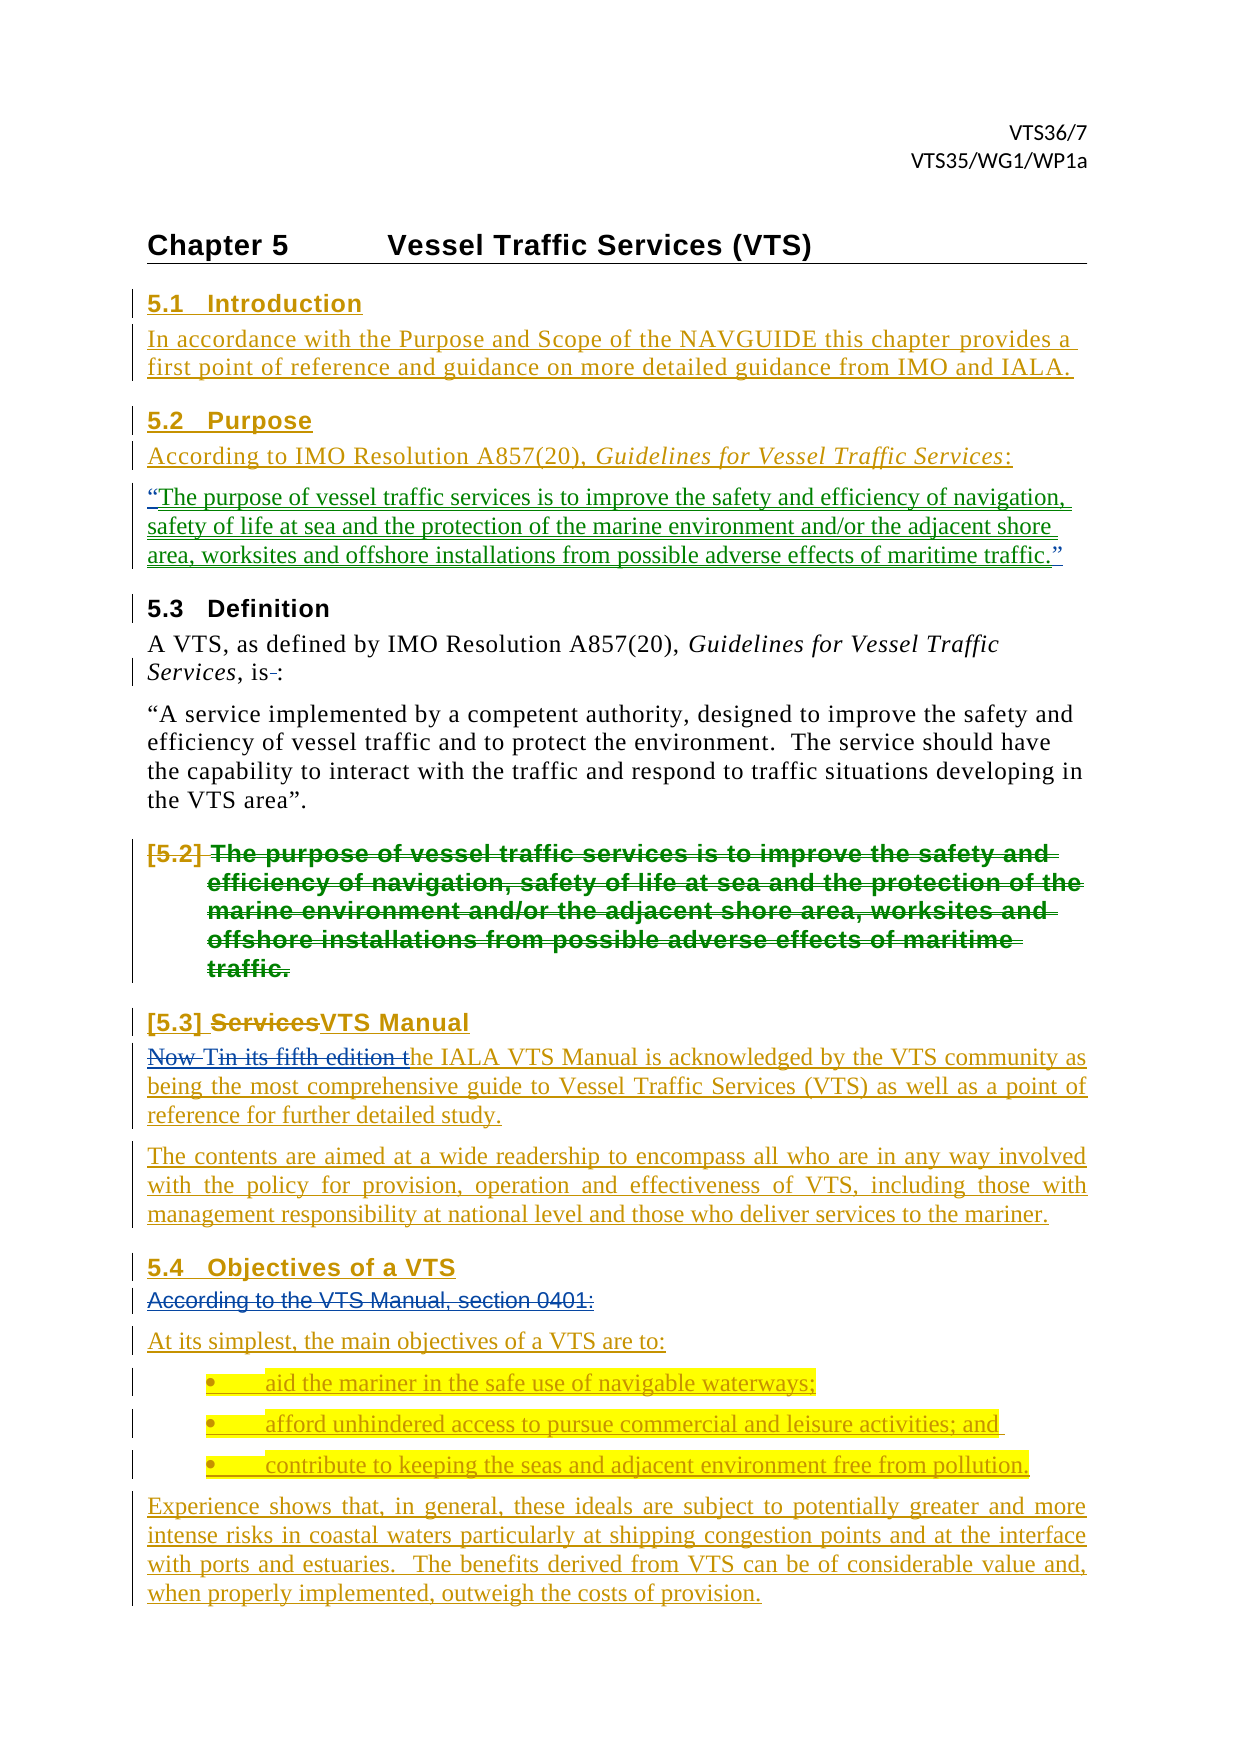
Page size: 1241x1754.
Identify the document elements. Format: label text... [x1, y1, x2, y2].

subtitle Vessel Traffic Services (VTS) [147, 228, 1087, 263]
text A VTS, as defined by IMO Resolution A857(20), Guidelines for Vessel Traffic Services, is: [147, 629, 1087, 686]
subtitle Definition [147, 594, 1087, 622]
text “A service implemented by a competent authority, designed to improve the safety and efficiency of vessel traffic and to protect the environment. The service should have the capability to interact with the traffic and respond to traffic situations developing in the VTS area”. [147, 699, 1087, 814]
